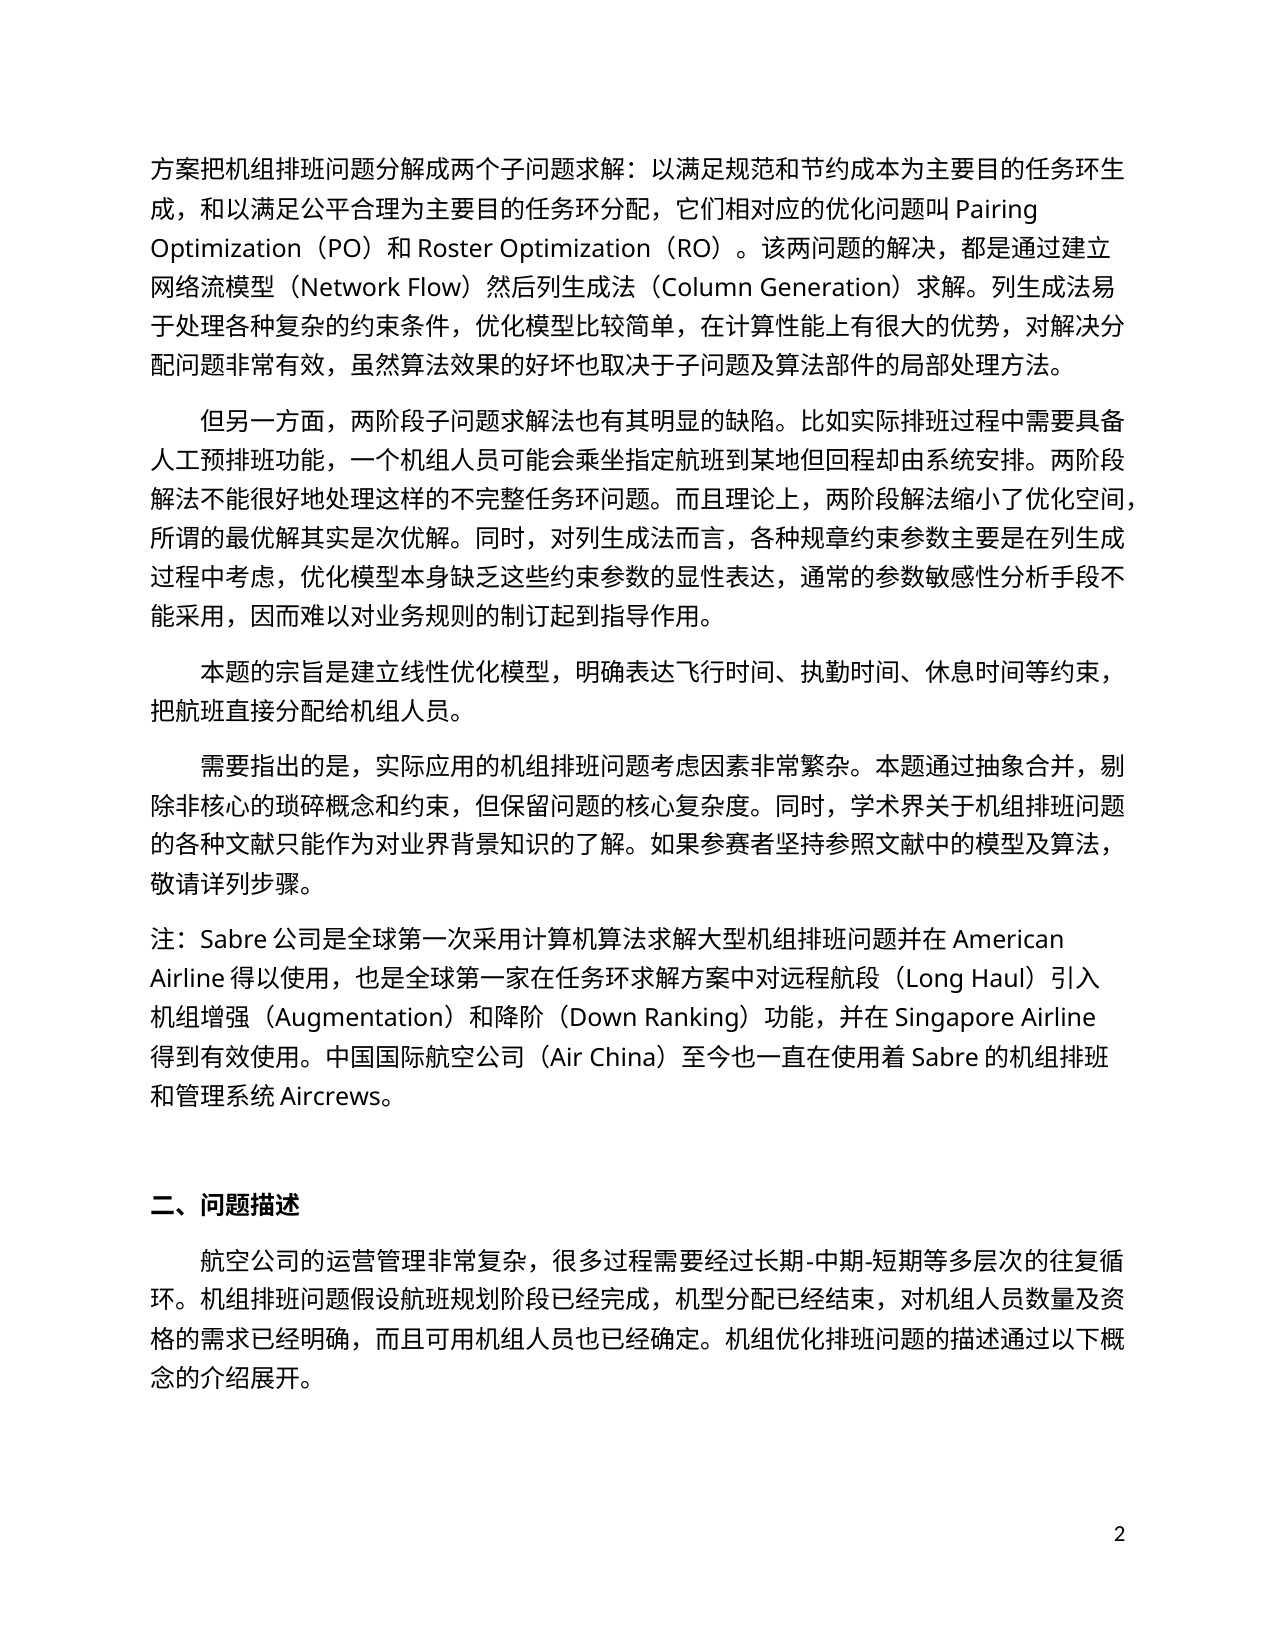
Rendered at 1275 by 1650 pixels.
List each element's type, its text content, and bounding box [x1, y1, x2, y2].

text 需要指出的是，实际应用的机组排班问题考虑因素非常繁杂。本题通过抽象合并，剔除非核心的琐碎概念和约束，但保留问题的核心复杂度。同时，学术界关于机组排班问题的各种文献只能作为对业界背景知识的了解。如果参赛者坚持参照文献中的模型及算法，敬请详列步骤。 [150, 747, 1125, 900]
text 航空公司的运营管理非常复杂，很多过程需要经过长期-中期-短期等多层次的往复循环。机组排班问题假设航班规划阶段已经完成，机型分配已经结束，对机组人员数量及资格的需求已经明确，而且可用机组人员也已经确定。机组优化排班问题的描述通过以下概念的介绍展开。 [150, 1241, 1125, 1394]
text 本题的宗旨是建立线性优化模型，明确表达飞行时间、执勤时间、休息时间等约束，把航班直接分配给机组人员。 [150, 652, 1125, 727]
text 但另一方面，两阶段子问题求解法也有其明显的缺陷。比如实际排班过程中需要具备人工预排班功能，一个机组人员可能会乘坐指定航班到某地但回程却由系统安排。两阶段解法不能很好地处理这样的不完整任务环问题。而且理论上，两阶段解法缩小了优化空间，所谓的最优解其实是次优解。同时，对列生成法而言，各种规章约束参数主要是在列生成过程中考虑，优化模型本身缺乏这些约束参数的显性表达，通常的参数敏感性分析手段不能采用，因而难以对业务规则的制订起到指导作用。 [150, 401, 1125, 633]
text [150, 150, 1125, 382]
text 注：Sabre公司是全球第一次采用计算机算法求解大型机组排班问题并在American Airline得以使用，也是全球第一家在任务环求解方案中对远程航段（Long Haul）引入机组增强（Augmentation）和降阶（Down Ranking）功能，并在Singapore Airline得到有效使用。中国国际航空公司（Air China）至今也一直在使用着Sabre的机组排班和管理系统Aircrews。 [150, 920, 1125, 1112]
text 二、问题描述 [150, 1185, 1125, 1221]
